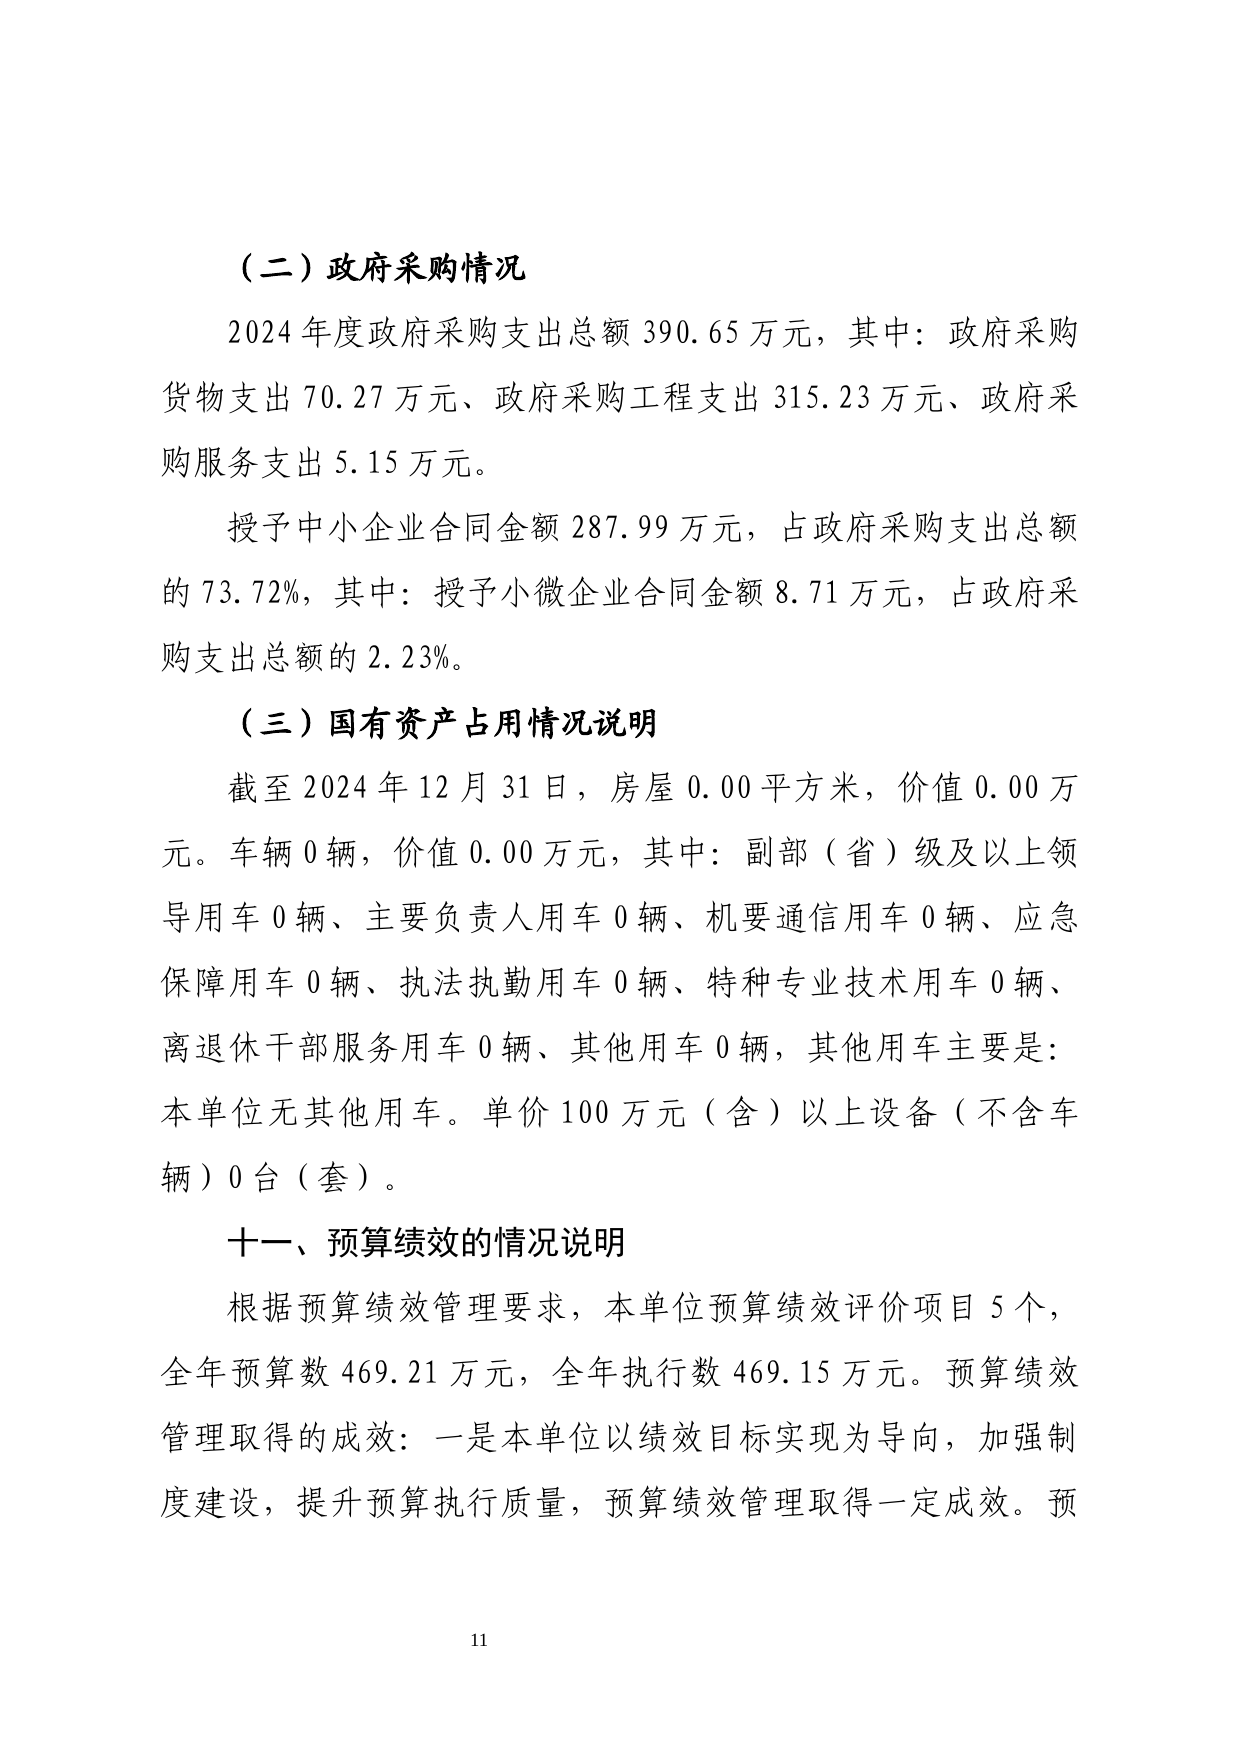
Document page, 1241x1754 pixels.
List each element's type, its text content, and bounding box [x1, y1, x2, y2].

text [159, 1273, 1081, 1533]
text 十一、预算绩效的情况说明 [159, 1208, 1081, 1273]
text 2024年度政府采购支出总额390.65万元，其中：政府采购货物支出70.27万元、政府采购工程支出315.23万元、政府采购服务支出5.15万元。 [159, 298, 1081, 493]
text 截至2024年12月31日，房屋0.00平方米，价值0.00万元。车辆0辆，价值0.00万元，其中：副部（省）级及以上领导用车0辆、主要负责人用车0辆、机要通信用车0辆、应急保障用车0辆、执法执勤用车0辆、特种专业技术用车0辆、离退休干部服务用车0辆、其他用车0辆，其他用车主要是：本单位无其他用车。单价100万元（含）以上设备（不含车辆）0台（套）。 [159, 753, 1081, 1208]
text 授予中小企业合同金额287.99万元，占政府采购支出总额的73.72%，其中：授予小微企业合同金额8.71万元，占政府采购支出总额的2.23%。 [159, 493, 1081, 688]
text （二）政府采购情况 [159, 233, 1081, 298]
text （三）国有资产占用情况说明 [159, 688, 1081, 753]
